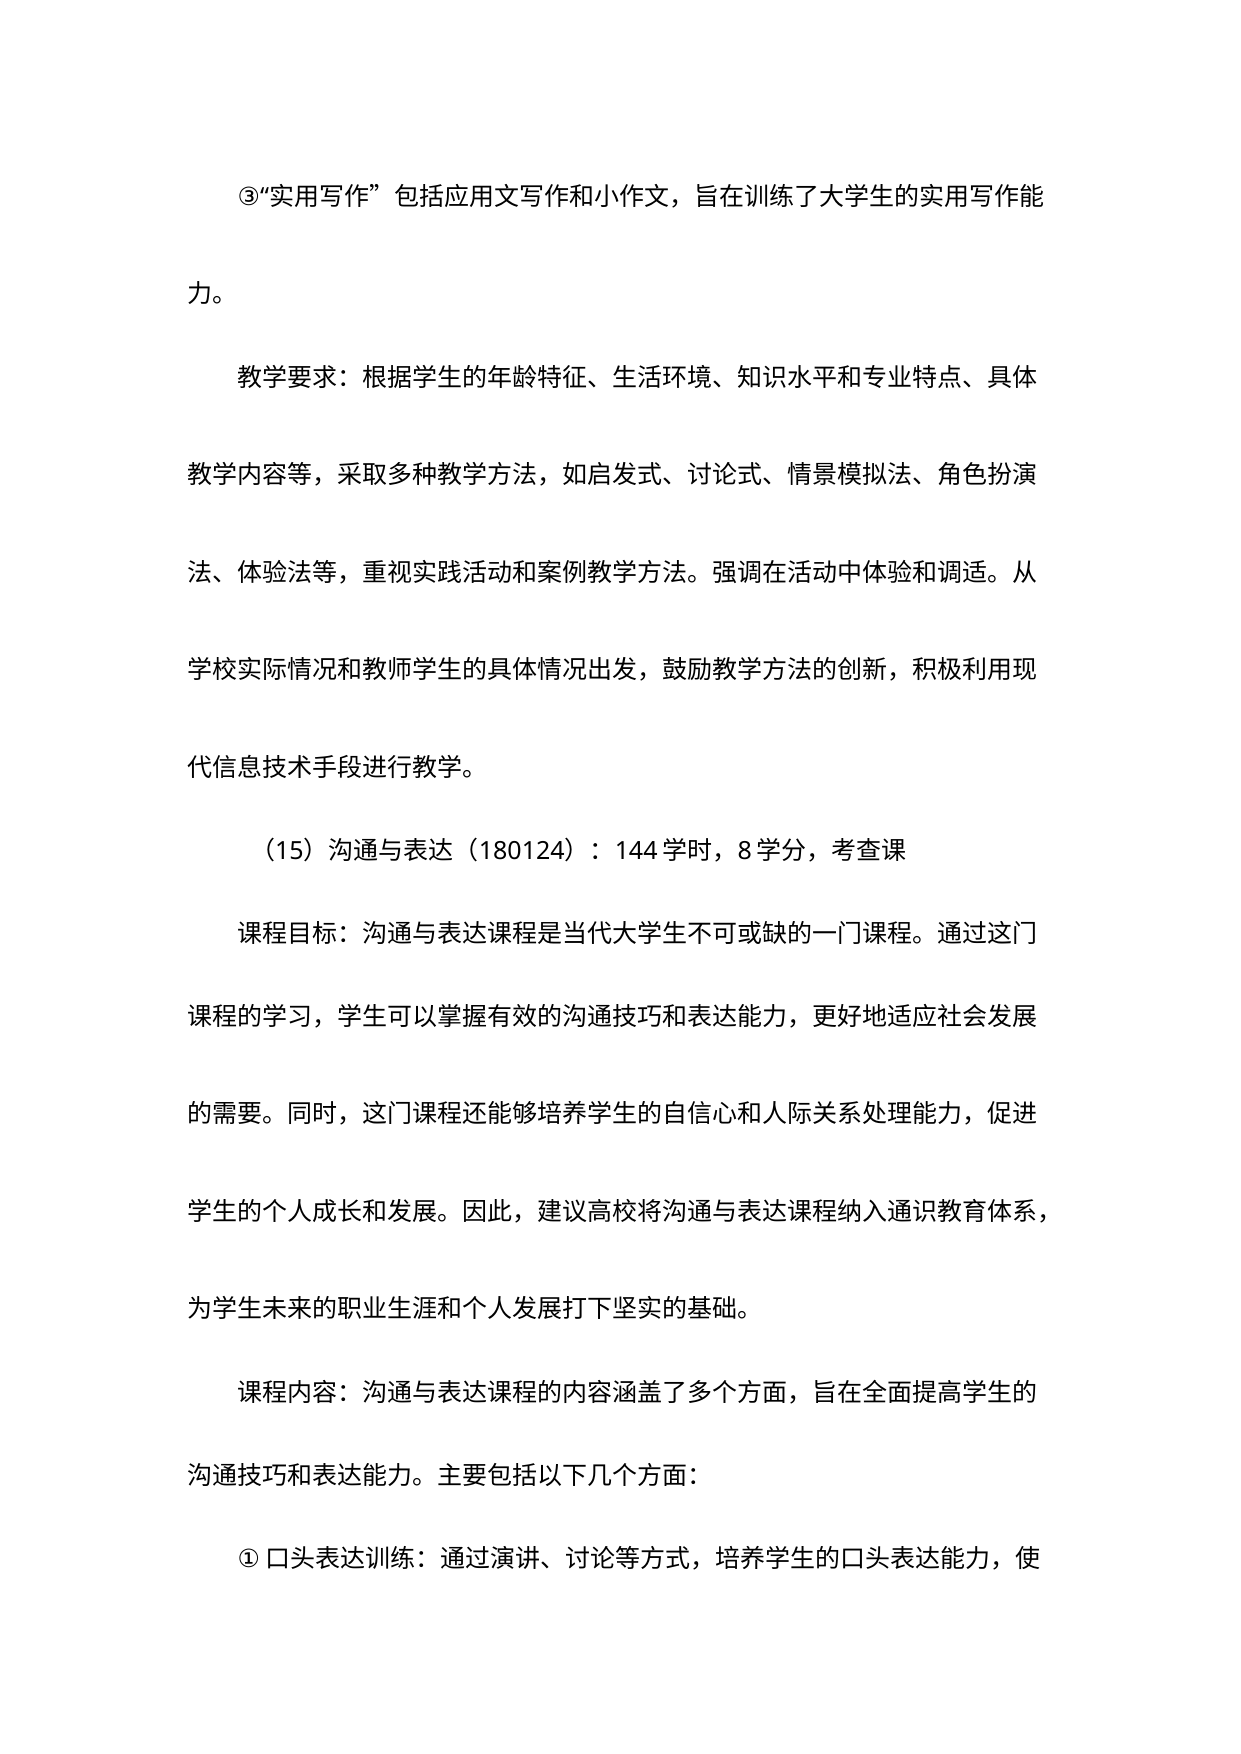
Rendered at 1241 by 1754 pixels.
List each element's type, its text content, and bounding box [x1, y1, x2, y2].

text 课程内容：沟通与表达课程的内容涵盖了多个方面，旨在全面提高学生的 [187, 1358, 1053, 1423]
text ①口头表达训练：通过演讲、讨论等方式，培养学生的口头表达能力，使 [187, 1524, 1053, 1589]
text 课程目标：沟通与表达课程是当代大学生不可或缺的一门课程。通过这门 [187, 899, 1053, 964]
text 教学要求：根据学生的年龄特征、生活环境、知识水平和专业特点、具体教学内容等，采取多种教学方法，如启发式、讨论式、情景模拟法、角色扮演法、体验法等，重视实践活动和案例教学方法。强调在活动中体验和调适。从学校实际情况和教师学生的具体情况出发，鼓励教学方法的创新，积极利用现代信息技术手段进行教学。 [187, 343, 1053, 798]
text ③“实用写作”包括应用文写作和小作文，旨在训练了大学生的实用写作能力。 [187, 162, 1053, 324]
text 沟通技巧和表达能力。主要包括以下几个方面： [187, 1441, 1053, 1506]
text 课程的学习，学生可以掌握有效的沟通技巧和表达能力，更好地适应社会发展的需要。同时，这门课程还能够培养学生的自信心和人际关系处理能力，促进学生的个人成长和发展。因此，建议高校将沟通与表达课程纳入通识教育体系，为学生未来的职业生涯和个人发展打下坚实的基础。 [187, 982, 1053, 1339]
text （15）沟通与表达（180124）：144学时，8学分，考查课 [250, 816, 1053, 881]
